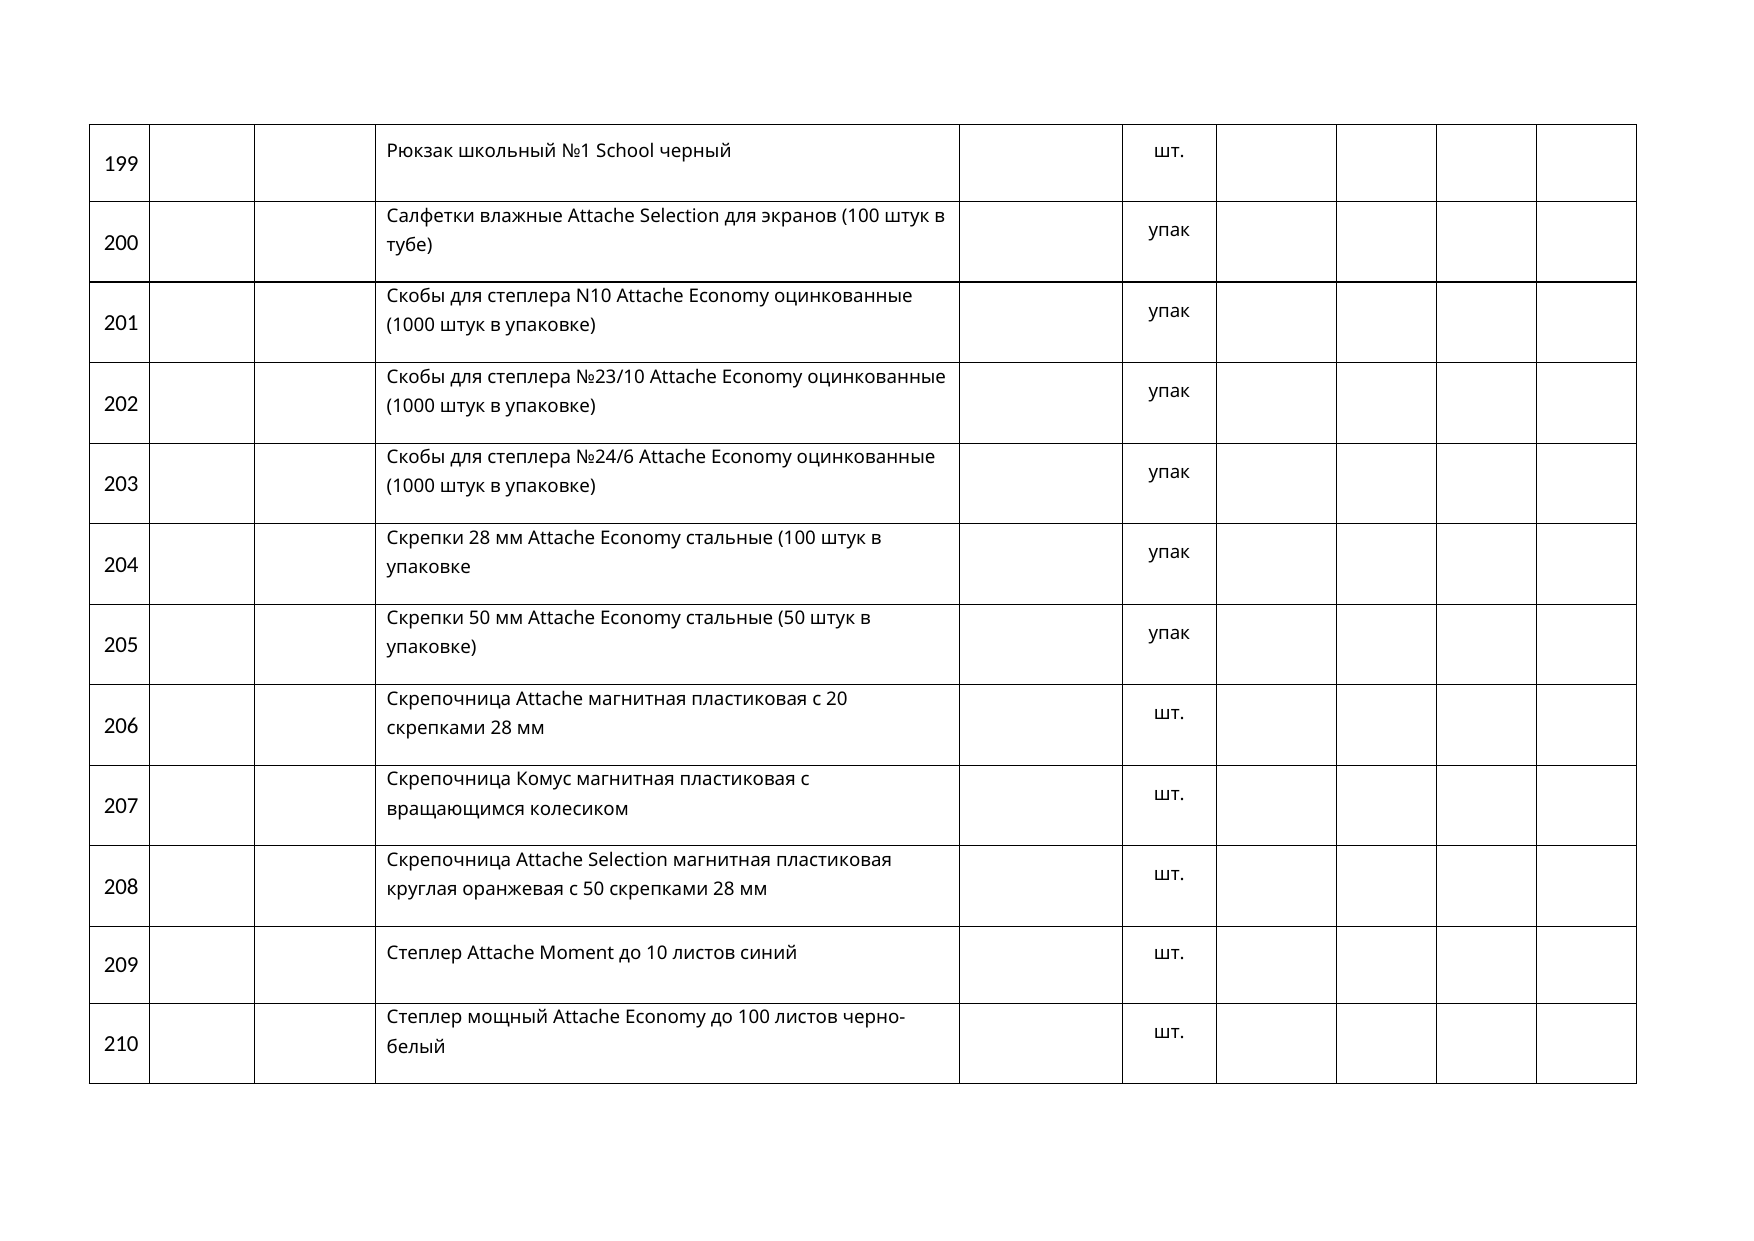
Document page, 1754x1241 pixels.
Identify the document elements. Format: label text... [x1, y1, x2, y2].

table_cell [1337, 846, 1436, 926]
table_cell Салфетки влажные Attache Selection для экранов (100 штук в тубе) [376, 202, 959, 281]
table_cell [1337, 1004, 1436, 1083]
table_cell [1537, 927, 1636, 1003]
table_cell [1337, 685, 1436, 764]
table_cell [1537, 846, 1636, 926]
table_cell шт. [1123, 846, 1216, 926]
table_cell 202 [90, 363, 149, 442]
table_cell Скрепочница Attache магнитная пластиковая с 20 скрепками 28 мм [376, 685, 959, 764]
table_cell 208 [90, 846, 149, 926]
table_cell [1537, 363, 1636, 442]
table_cell Скрепки 28 мм Attache Economy стальные (100 штук в упаковке [376, 524, 959, 603]
table_cell [255, 363, 375, 442]
table_cell [1437, 444, 1536, 523]
table_cell [1217, 444, 1336, 523]
table_cell [1337, 605, 1436, 684]
table_cell [150, 444, 254, 523]
table_cell 201 [90, 283, 149, 362]
table_cell [255, 766, 375, 845]
table_cell [1537, 766, 1636, 845]
table_cell [1537, 605, 1636, 684]
table_cell [150, 363, 254, 442]
table_cell [150, 125, 254, 201]
table_cell [150, 605, 254, 684]
table_cell [960, 283, 1122, 362]
table_cell 199 [90, 125, 149, 201]
table_cell [1337, 444, 1436, 523]
table_cell [255, 283, 375, 362]
table_cell [1337, 202, 1436, 281]
table_cell [960, 1004, 1122, 1083]
table_cell упак [1123, 283, 1216, 362]
table_cell 204 [90, 524, 149, 603]
table_cell Рюкзак школьный №1 School черный [376, 125, 959, 201]
table_cell [1337, 283, 1436, 362]
table_cell 203 [90, 444, 149, 523]
table_cell [1437, 1004, 1536, 1083]
table_cell [960, 605, 1122, 684]
table_cell Степлер Attache Moment до 10 листов синий [376, 927, 959, 1003]
table_cell [150, 846, 254, 926]
table_cell шт. [1123, 766, 1216, 845]
table_cell 209 [90, 927, 149, 1003]
table_cell Скобы для степлера №23/10 Attache Economy оцинкованные (1000 штук в упаковке) [376, 363, 959, 442]
table_cell [1217, 363, 1336, 442]
table_cell [960, 444, 1122, 523]
table_cell [1537, 202, 1636, 281]
table_cell [255, 685, 375, 764]
table_cell [1217, 283, 1336, 362]
table_cell 210 [90, 1004, 149, 1083]
table_cell 205 [90, 605, 149, 684]
table_cell [150, 524, 254, 603]
table_cell [1537, 524, 1636, 603]
table_cell [960, 685, 1122, 764]
table_cell [1337, 927, 1436, 1003]
table_cell [1537, 1004, 1636, 1083]
table_cell шт. [1123, 685, 1216, 764]
table_cell [1217, 927, 1336, 1003]
table_cell [255, 202, 375, 281]
table_cell [960, 125, 1122, 201]
table_cell [1437, 605, 1536, 684]
table_cell [1217, 605, 1336, 684]
table_cell [150, 927, 254, 1003]
table_cell упак [1123, 524, 1216, 603]
table_cell Скобы для степлера №24/6 Attache Economy оцинкованные (1000 штук в упаковке) [376, 444, 959, 523]
table_cell 200 [90, 202, 149, 281]
table_cell [1217, 685, 1336, 764]
table_cell [1437, 363, 1536, 442]
table_cell упак [1123, 444, 1216, 523]
table_cell [1337, 766, 1436, 845]
table_cell [960, 846, 1122, 926]
table_cell шт. [1123, 927, 1216, 1003]
table_cell [150, 202, 254, 281]
table_cell упак [1123, 202, 1216, 281]
table_cell [1537, 685, 1636, 764]
table_cell [255, 1004, 375, 1083]
table_cell [1337, 524, 1436, 603]
table_cell шт. [1123, 125, 1216, 201]
table_cell Скрепочница Комус магнитная пластиковая с вращающимся колесиком [376, 766, 959, 845]
table_cell [1537, 283, 1636, 362]
table_cell упак [1123, 605, 1216, 684]
table_cell [255, 846, 375, 926]
table_cell упак [1123, 363, 1216, 442]
table_cell [1217, 202, 1336, 281]
table_cell 206 [90, 685, 149, 764]
table_cell [1537, 444, 1636, 523]
table_cell [1437, 202, 1536, 281]
table_cell [1337, 363, 1436, 442]
table_cell [1437, 524, 1536, 603]
table_cell [255, 125, 375, 201]
table_cell [255, 927, 375, 1003]
table_cell [255, 524, 375, 603]
table_cell [255, 605, 375, 684]
table_cell [960, 363, 1122, 442]
table_cell [150, 685, 254, 764]
table_cell [1437, 846, 1536, 926]
table_cell [1537, 125, 1636, 201]
table_cell [960, 524, 1122, 603]
table_cell Скрепочница Attache Selection магнитная пластиковая круглая оранжевая с 50 скрепками 28 мм [376, 846, 959, 926]
table_cell [1217, 846, 1336, 926]
table_cell Степлер мощный Attache Economy до 100 листов черно-белый [376, 1004, 959, 1083]
table_cell [960, 766, 1122, 845]
table_cell Скобы для степлера N10 Attache Economy оцинкованные (1000 штук в упаковке) [376, 283, 959, 362]
table_cell [1437, 685, 1536, 764]
table_cell [150, 1004, 254, 1083]
table_cell [1437, 766, 1536, 845]
table_cell [1217, 1004, 1336, 1083]
table_cell [255, 444, 375, 523]
table_cell [150, 283, 254, 362]
table_cell 207 [90, 766, 149, 845]
table_cell Скрепки 50 мм Attache Economy стальные (50 штук в упаковке) [376, 605, 959, 684]
table_cell [960, 927, 1122, 1003]
table_cell [1437, 125, 1536, 201]
table_cell шт. [1123, 1004, 1216, 1083]
table_cell [1437, 283, 1536, 362]
table_cell [1217, 766, 1336, 845]
table_cell [1337, 125, 1436, 201]
table_cell [1217, 125, 1336, 201]
table_cell [1437, 927, 1536, 1003]
table_cell [1217, 524, 1336, 603]
table_cell [150, 766, 254, 845]
table_cell [960, 202, 1122, 281]
